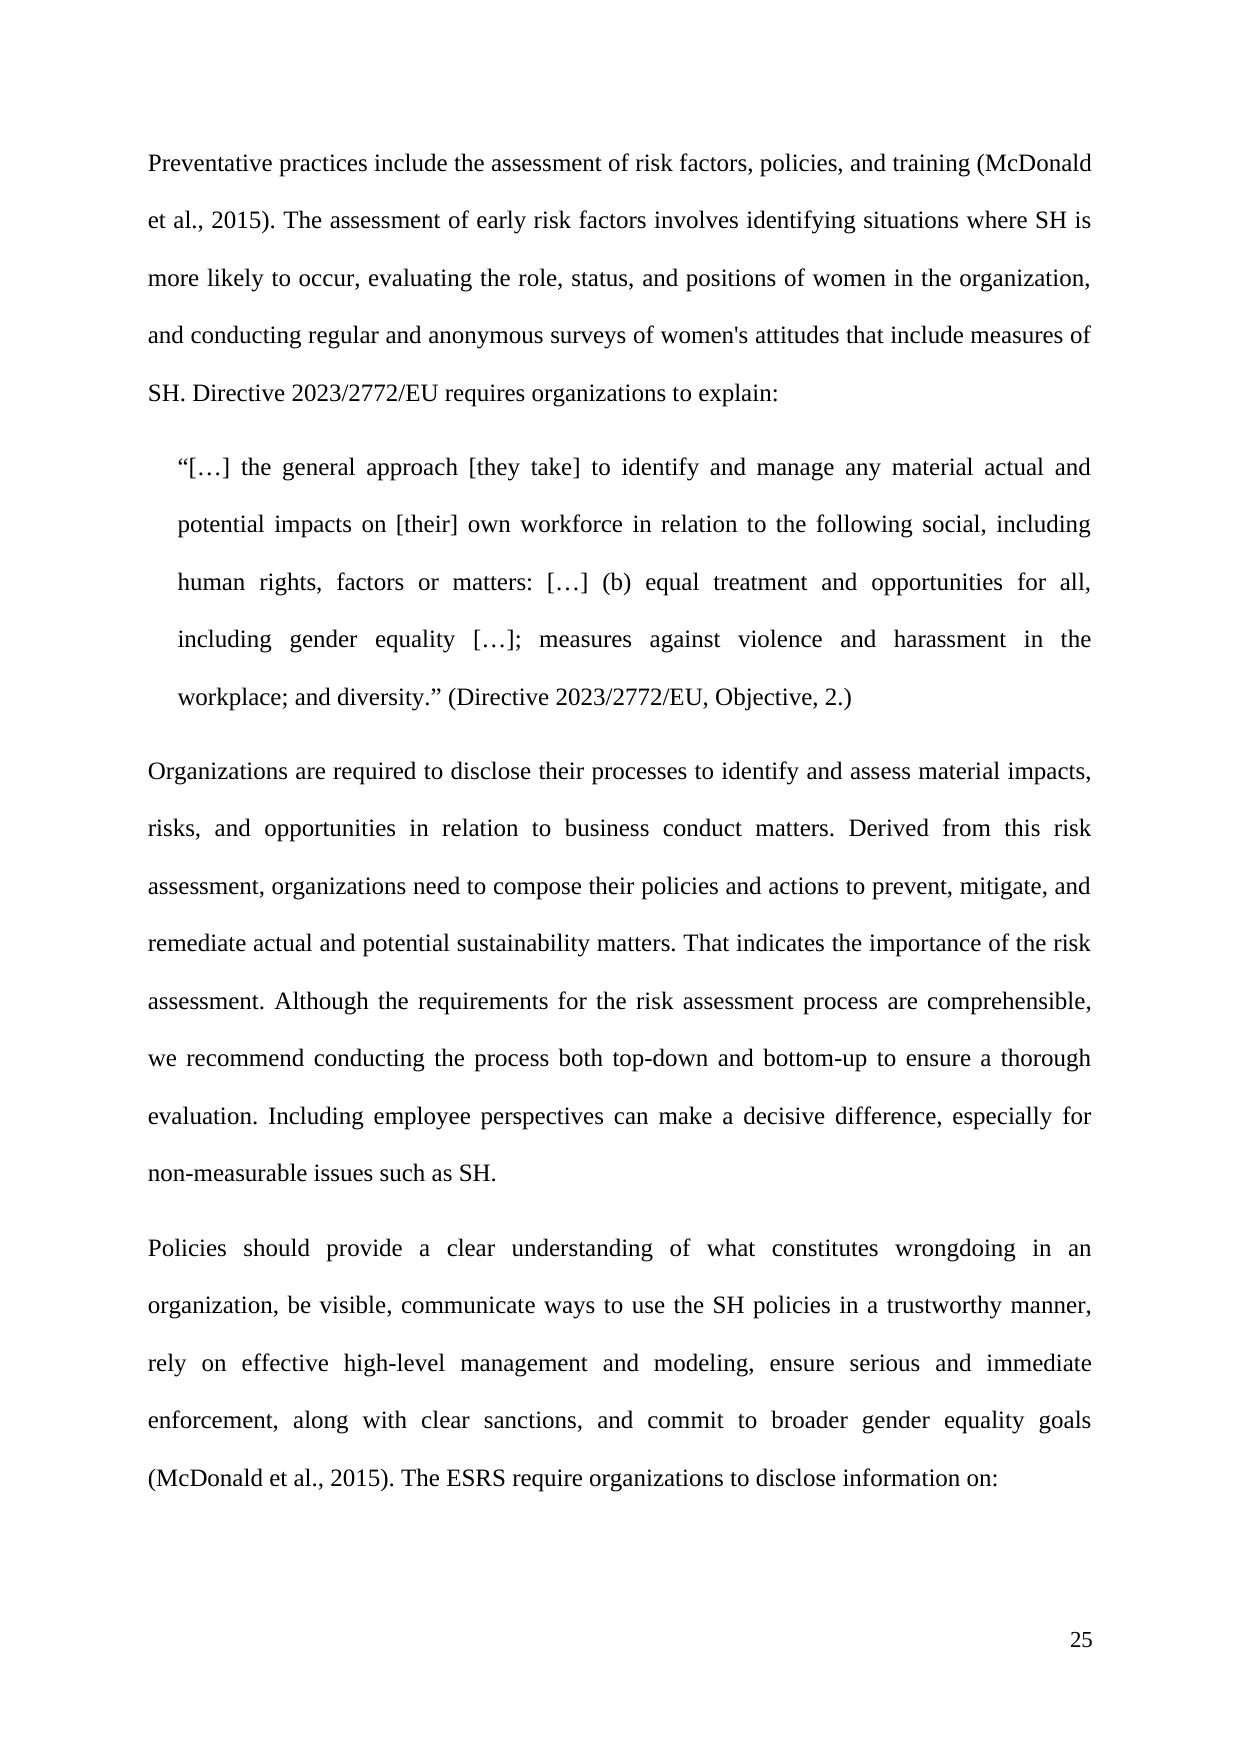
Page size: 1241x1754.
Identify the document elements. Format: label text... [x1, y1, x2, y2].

text “[…] the general approach [they take] to identify and manage any material actual and potential impacts on [their] own workforce in relation to the following social, including human rights, factors or matters: […] (b) equal treatment and opportunities for all, including gender equality […]; measures against violence and harassment in the workplace; and diversity.” (Directive 2023/2772/EU, Objective, 2.) [177, 452, 1092, 711]
text Organizations are required to disclose their processes to identify and assess material impacts, risks, and opportunities in relation to business conduct matters. Derived from this risk assessment, organizations need to compose their policies and actions to prevent, mitigate, and remediate actual and potential sustainability matters. That indicates the importance of the risk assessment. Although the requirements for the risk assessment process are comprehensible, we recommend conducting the process both top-down and bottom-up to ensure a thorough evaluation. Including employee perspectives can make a decisive difference, especially for non-measurable issues such as SH. [148, 756, 1092, 1187]
text Policies should provide a clear understanding of what constitutes wrongdoing in an organization, be visible, communicate ways to use the SH policies in a trustworthy manner, rely on effective high-level management and modeling, ensure serious and immediate enforcement, along with clear sanctions, and commit to broader gender equality goals (McDonald et al., 2015). The ESRS require organizations to disclose information on: [148, 1233, 1092, 1491]
text Preventative practices include the assessment of risk factors, policies, and training (McDonald et al., 2015). The assessment of early risk factors involves identifying situations where SH is more likely to occur, evaluating the role, status, and positions of women in the organization, and conducting regular and anonymous surveys of women's attitudes that include measures of SH. Directive 2023/2772/EU requires organizations to explain: [148, 148, 1092, 406]
